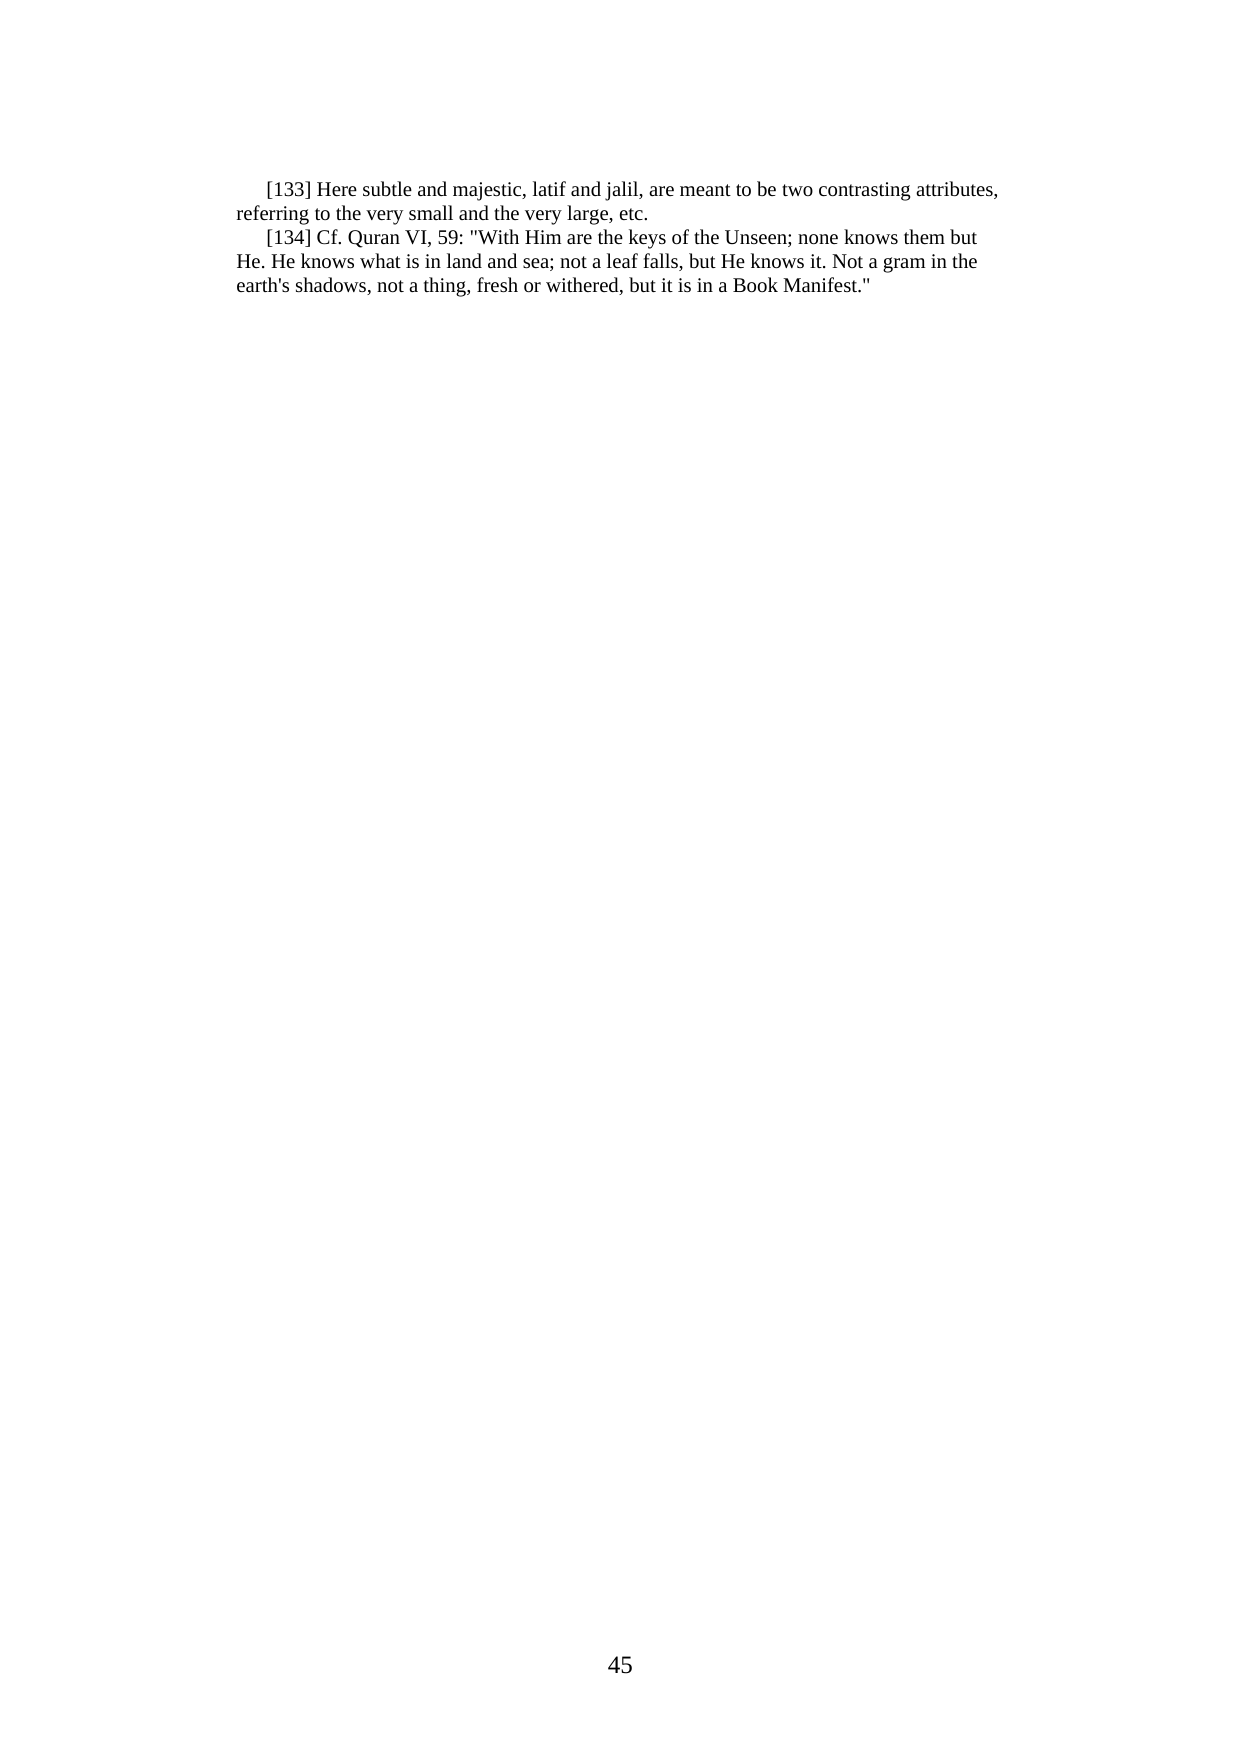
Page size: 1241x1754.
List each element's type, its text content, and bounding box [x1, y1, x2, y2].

text [133] Here subtle and majestic, latif and jalil, are meant to be two contrasting attributes, referring to the very small and the very large, etc. [236, 177, 1004, 225]
text [134] Cf. Quran VI, 59: "With Him are the keys of the Unseen; none knows them but He. He knows what is in land and sea; not a leaf falls, but He knows it. Not a gram in the earth's shadows, not a thing, fresh or withered, but it is in a Book Manifest." [236, 225, 1004, 297]
